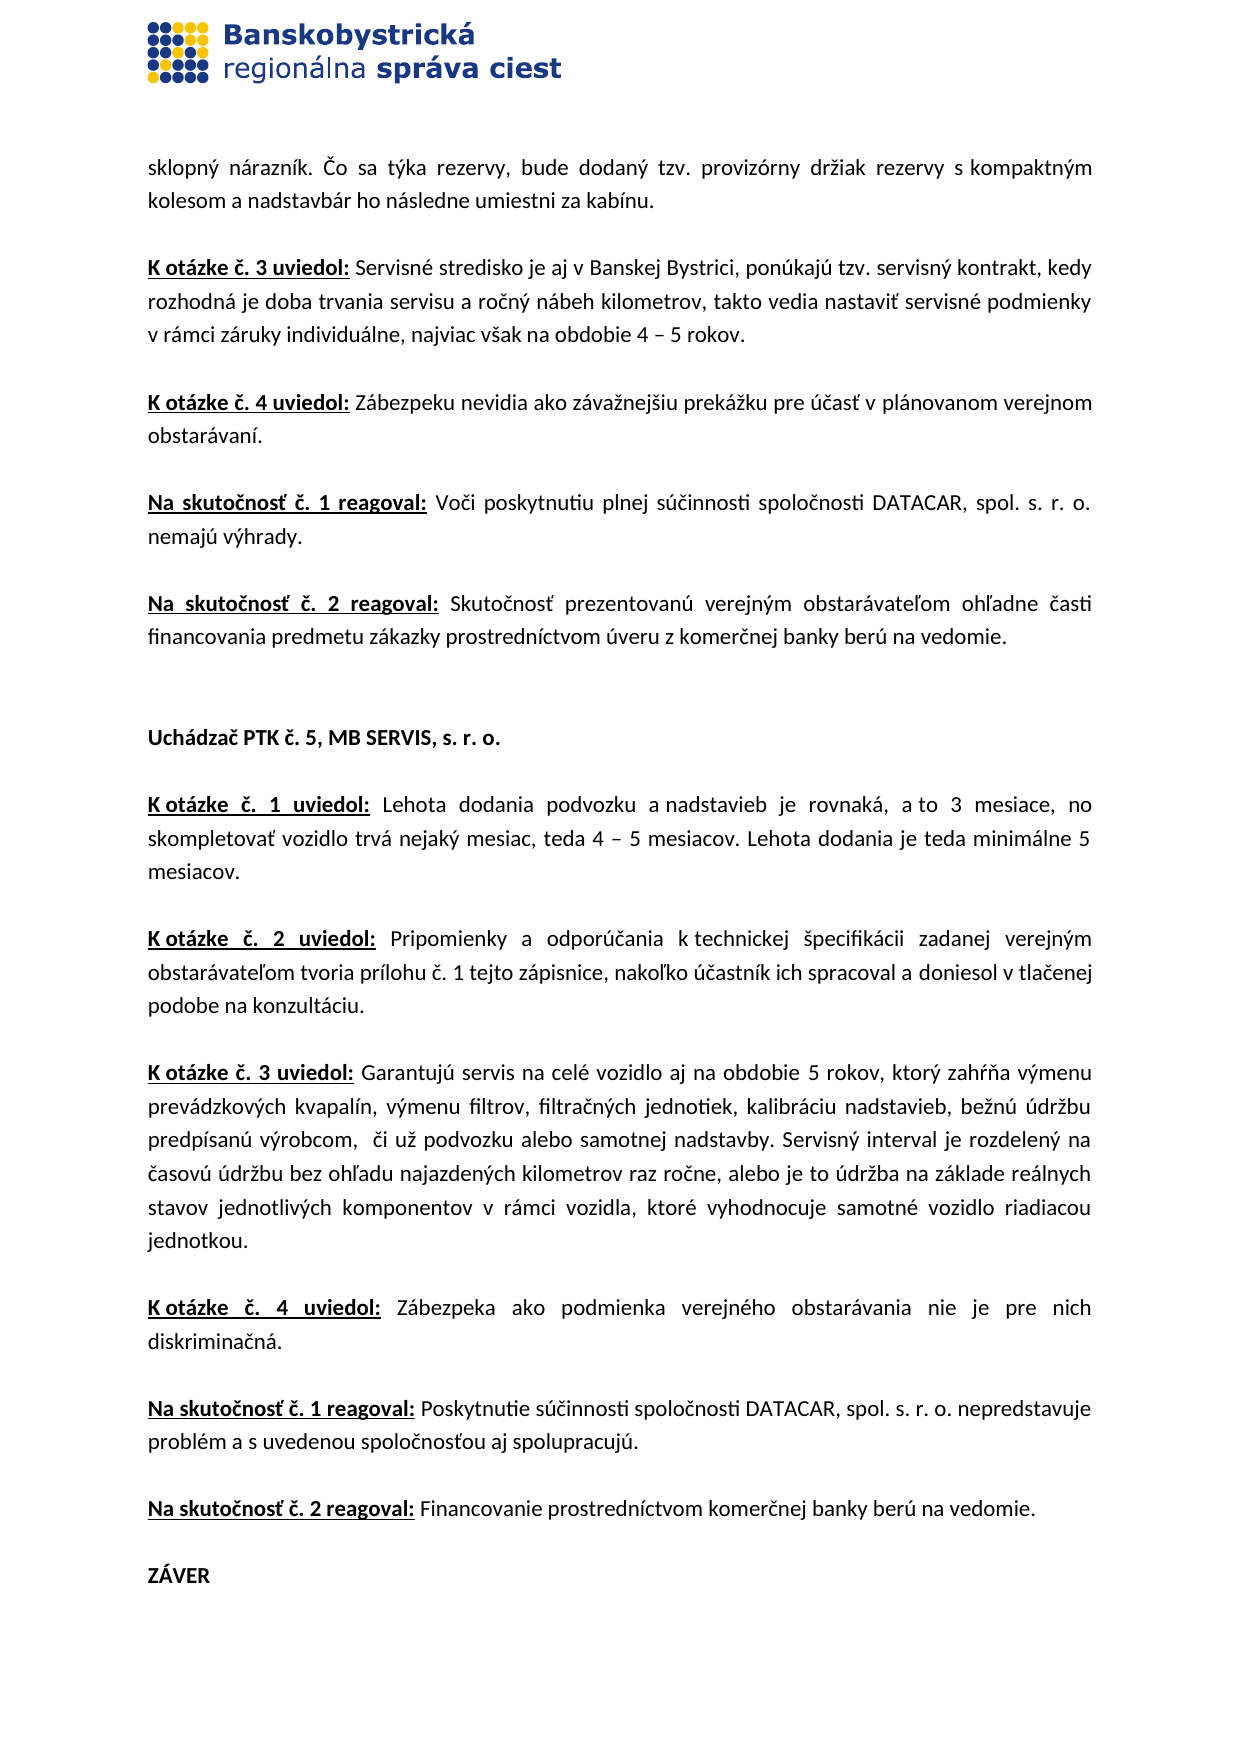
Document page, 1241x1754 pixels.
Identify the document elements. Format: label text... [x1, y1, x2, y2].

text ZÁVER [148, 1562, 1093, 1589]
text Na skutočnosť č. 2 reagoval: Financovanie prostredníctvom komerčnej banky berú na vedomie. [148, 1494, 1093, 1522]
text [148, 153, 1093, 214]
text K otázke č. 3 uviedol: Servisné stredisko je aj v Banskej Bystrici, ponúkajú tzv. servisný kontrakt, kedy rozhodná je doba trvania servisu a ročný nábeh kilometrov, takto vedia nastaviť servisné podmienky v rámci záruky individuálne, najviac však na obdobie 4 – 5 rokov. [148, 253, 1093, 348]
text K otázke č. 1 uviedol: Lehota dodania podvozku a nadstavieb je rovnaká, a to 3 mesiace, no skompletovať vozidlo trvá nejaký mesiac, teda 4 – 5 mesiacov. Lehota dodania je teda minimálne 5 mesiacov. [148, 790, 1093, 885]
text Na skutočnosť č. 1 reagoval: Poskytnutie súčinnosti spoločnosti DATACAR, spol. s. r. o. nepredstavuje problém a s uvedenou spoločnosťou aj spolupracujú. [148, 1394, 1093, 1455]
text Uchádzač PTK č. 5, MB SERVIS, s. r. o. [148, 723, 1093, 751]
text Na skutočnosť č. 1 reagoval: Voči poskytnutiu plnej súčinnosti spoločnosti DATACAR, spol. s. r. o. nemajú výhrady. [148, 488, 1093, 550]
text K otázke č. 2 uviedol: Pripomienky a odporúčania k technickej špecifikácii zadanej verejným obstarávateľom tvoria prílohu č. 1 tejto zápisnice, nakoľko účastník ich spracoval a doniesol v tlačenej podobe na konzultáciu. [148, 924, 1093, 1019]
text Na skutočnosť č. 2 reagoval: Skutočnosť prezentovanú verejným obstarávateľom ohľadne časti financovania predmetu zákazky prostredníctvom úveru z komerčnej banky berú na vedomie. [148, 589, 1093, 650]
text K otázke č. 3 uviedol: Garantujú servis na celé vozidlo aj na obdobie 5 rokov, ktorý zahŕňa výmenu prevádzkových kvapalín, výmenu filtrov, filtračných jednotiek, kalibráciu nadstavieb, bežnú údržbu predpísanú výrobcom, či už podvozku alebo samotnej nadstavby. Servisný interval je rozdelený na časovú údržbu bez ohľadu najazdených kilometrov raz ročne, alebo je to údržba na základe reálnych stavov jednotlivých komponentov v rámci vozidla, ktoré vyhodnocuje samotné vozidlo riadiacou jednotkou. [148, 1058, 1093, 1254]
text K otázke č. 4 uviedol: Zábezpeka ako podmienka verejného obstarávania nie je pre nich diskriminačná. [148, 1293, 1093, 1355]
text K otázke č. 4 uviedol: Zábezpeku nevidia ako závažnejšiu prekážku pre účasť v plánovanom verejnom obstarávaní. [148, 388, 1093, 449]
